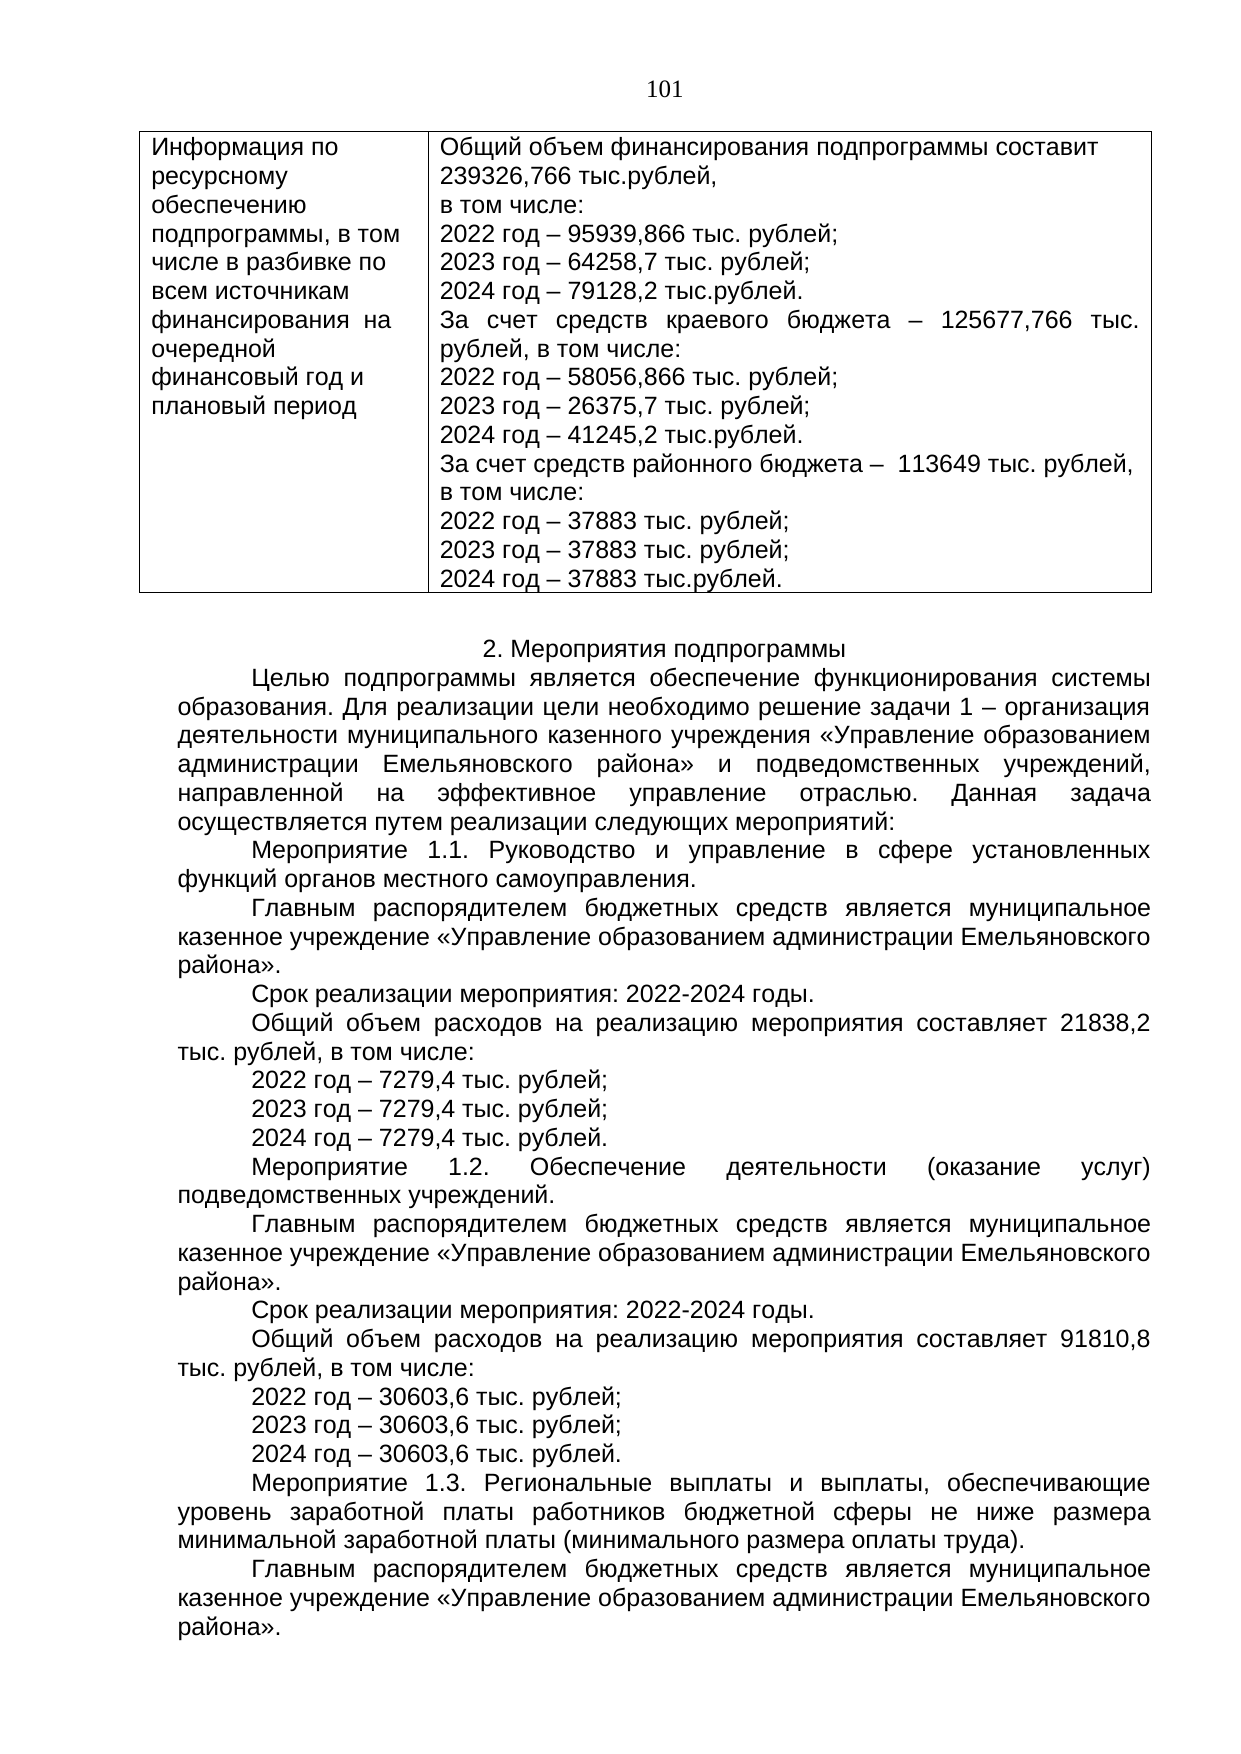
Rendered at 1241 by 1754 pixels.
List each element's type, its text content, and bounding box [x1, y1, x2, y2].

text Мероприятие 1.2. Обеспечение деятельности (оказание услуг) подведомственных учреждений. [177, 1152, 1152, 1209]
table_cell Общий объем финансирования подпрограммы составит 239326,766 тыс.рублей, в том числе: 2022 год – 95939,866 тыс. рублей; 2023 год – 64258,7 тыс. рублей; 2024 год – 79128,2 тыс.рублей. За счет средств краевого бюджета – 125677,766 тыс. рублей, в том числе: 2022 год – 58056,866 тыс. рублей; 2023 год – 26375,7 тыс. рублей; 2024 год – 41245,2 тыс.рублей. За счет средств районного бюджета – 113649 тыс. рублей, в том числе: 2022 год – 37883 тыс. рублей; 2023 год – 37883 тыс. рублей; 2024 год – 37883 тыс.рублей. [429, 132, 1151, 592]
text Срок реализации мероприятия: 2022-2024 годы. [177, 1296, 1152, 1324]
text Срок реализации мероприятия: 2022-2024 годы. [177, 979, 1152, 1008]
text Главным распорядителем бюджетных средств является муниципальное казенное учреждение «Управление образованием администрации Емельяновского района». [177, 893, 1152, 979]
text Главным распорядителем бюджетных средств является муниципальное казенное учреждение «Управление образованием администрации Емельяновского района». [177, 1209, 1152, 1296]
text Общий объем расходов на реализацию мероприятия составляет 91810,8 тыс. рублей, в том числе: [177, 1324, 1152, 1382]
text Мероприятие 1.1. Руководство и управление в сфере установленных функций органов местного самоуправления. [177, 836, 1152, 893]
table_cell Информация по ресурсному обеспечению подпрограммы, в том числе в разбивке по всем источникам финансирования на очередной финансовый год и плановый период [140, 132, 428, 592]
text 2022 год – 7279,4 тыс. рублей; [177, 1066, 1152, 1094]
text 2024 год – 7279,4 тыс. рублей. [177, 1123, 1152, 1152]
text Целью подпрограммы является обеспечение функционирования системы образования. Для реализации цели необходимо решение задачи 1 – организация деятельности муниципального казенного учреждения «Управление образованием администрации Емельяновского района» и подведомственных учреждений, направленной на эффективное управление отраслью. Данная задача осуществляется путем реализации следующих мероприятий: [177, 663, 1152, 836]
text 2023 год – 7279,4 тыс. рублей; [177, 1094, 1152, 1123]
text Общий объем расходов на реализацию мероприятия составляет 21838,2 тыс. рублей, в том числе: [177, 1008, 1152, 1066]
text 2022 год – 30603,6 тыс. рублей; [177, 1382, 1152, 1411]
text Главным распорядителем бюджетных средств является муниципальное казенное учреждение «Управление образованием администрации Емельяновского района». [177, 1554, 1152, 1641]
text 2. Мероприятия подпрограммы [177, 634, 1152, 663]
text Мероприятие 1.3. Региональные выплаты и выплаты, обеспечивающие уровень заработной платы работников бюджетной сферы не ниже размера минимальной заработной платы (минимального размера оплаты труда). [177, 1468, 1152, 1554]
text 2024 год – 30603,6 тыс. рублей. [177, 1439, 1152, 1468]
text 2023 год – 30603,6 тыс. рублей; [177, 1411, 1152, 1439]
